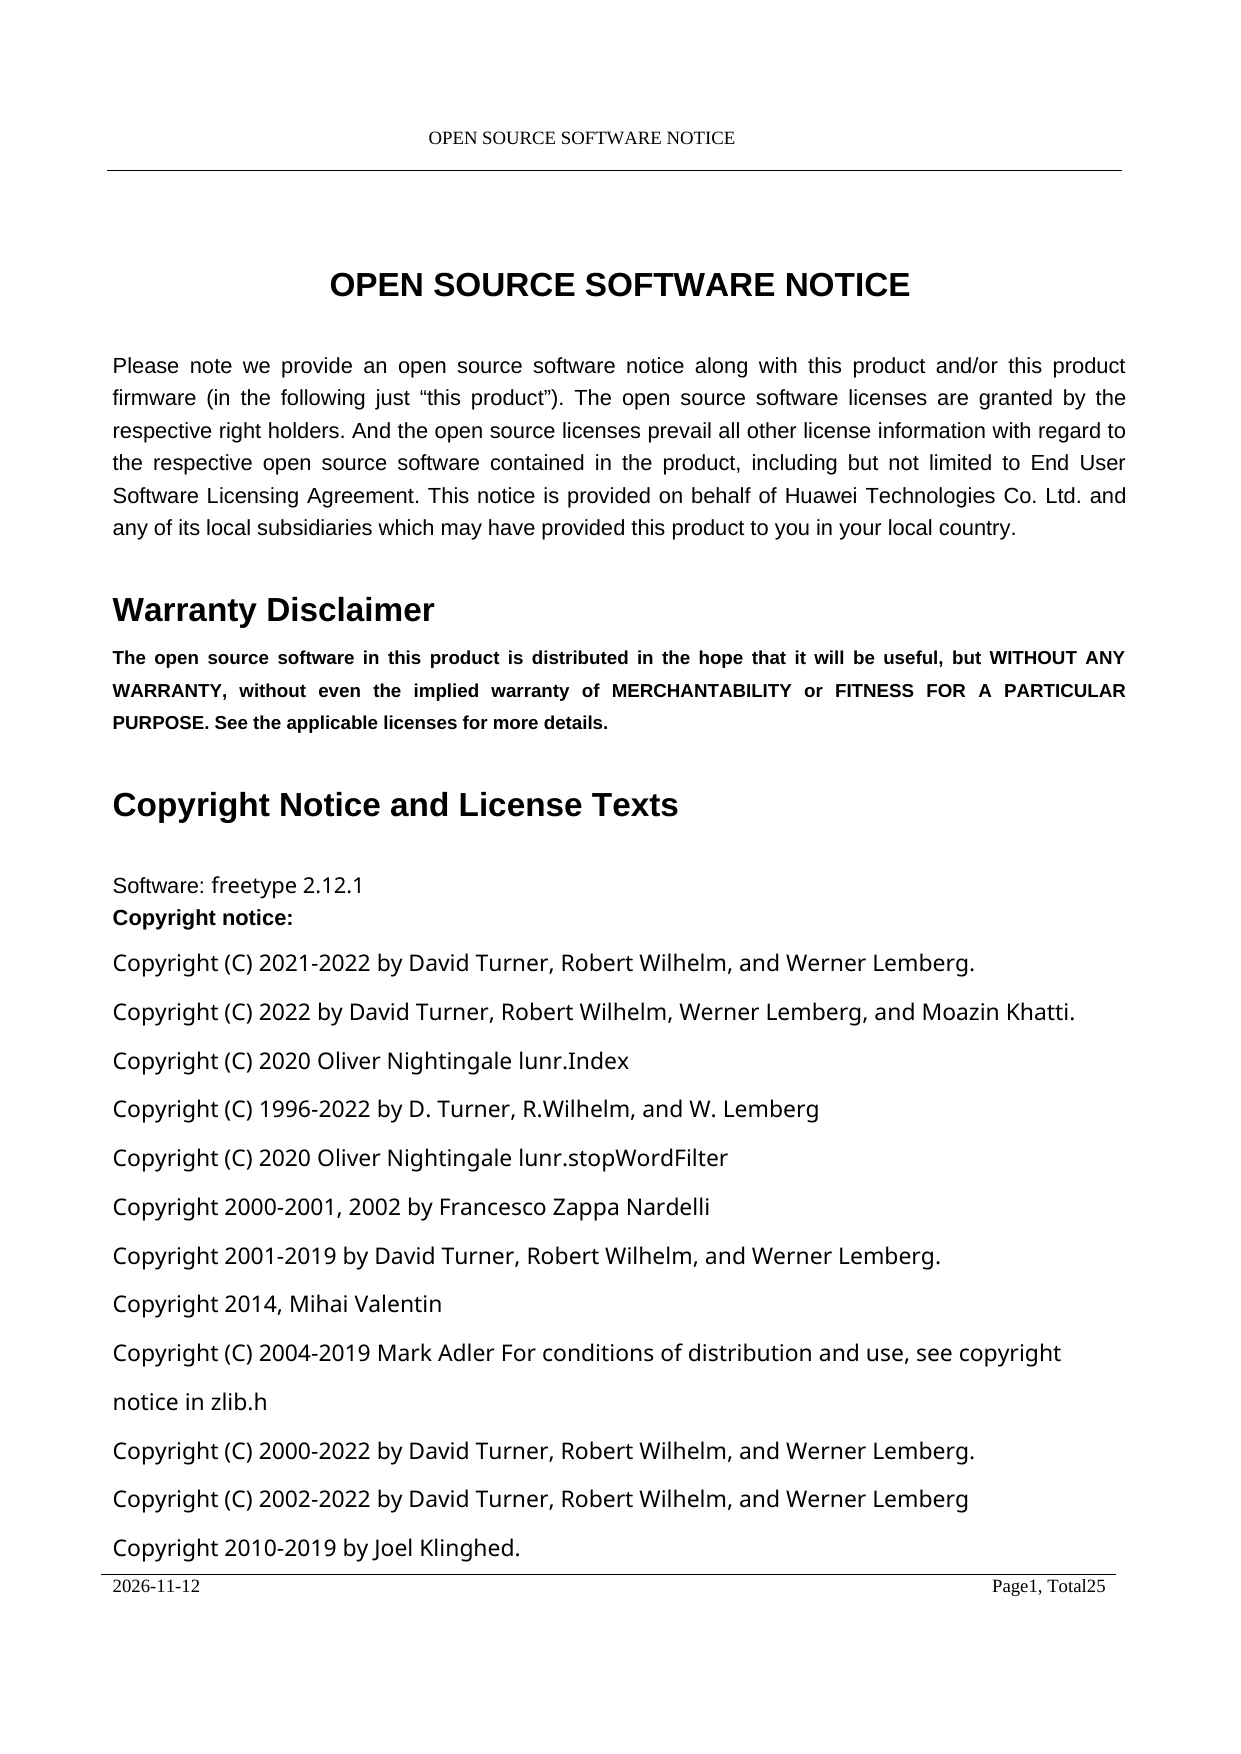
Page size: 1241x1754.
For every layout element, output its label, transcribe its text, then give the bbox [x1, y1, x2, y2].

text OPEN SOURCE SOFTWARE NOTICE [112, 251, 1128, 316]
text Software: freetype 2.12.1 [112, 869, 1128, 901]
text Please note we provide an open source software notice along with this product and/or this product firmware (in the following just “this product”). The open source software licenses are granted by the respective right holders. And the open source licenses prevail all other license information with regard to the respective open source software contained in the product, including but not limited to End User Software Licensing Agreement. This notice is provided on behalf of Huawei Technologies Co. Ltd. and any of its local subsidiaries which may have provided this product to you in your local country. [112, 349, 1128, 544]
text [112, 947, 1128, 1564]
text The open source software in this product is distributed in the hope that it will be useful, but WITHOUT ANY WARRANTY, without even the implied warranty of MERCHANTABILITY or FITNESS FOR A PARTICULAR PURPOSE. See the applicable licenses for more details. [112, 641, 1128, 739]
text Warranty Disclaimer [112, 576, 1128, 641]
text Copyright Notice and License Texts [112, 771, 1128, 836]
text Copyright notice: [112, 901, 1128, 934]
